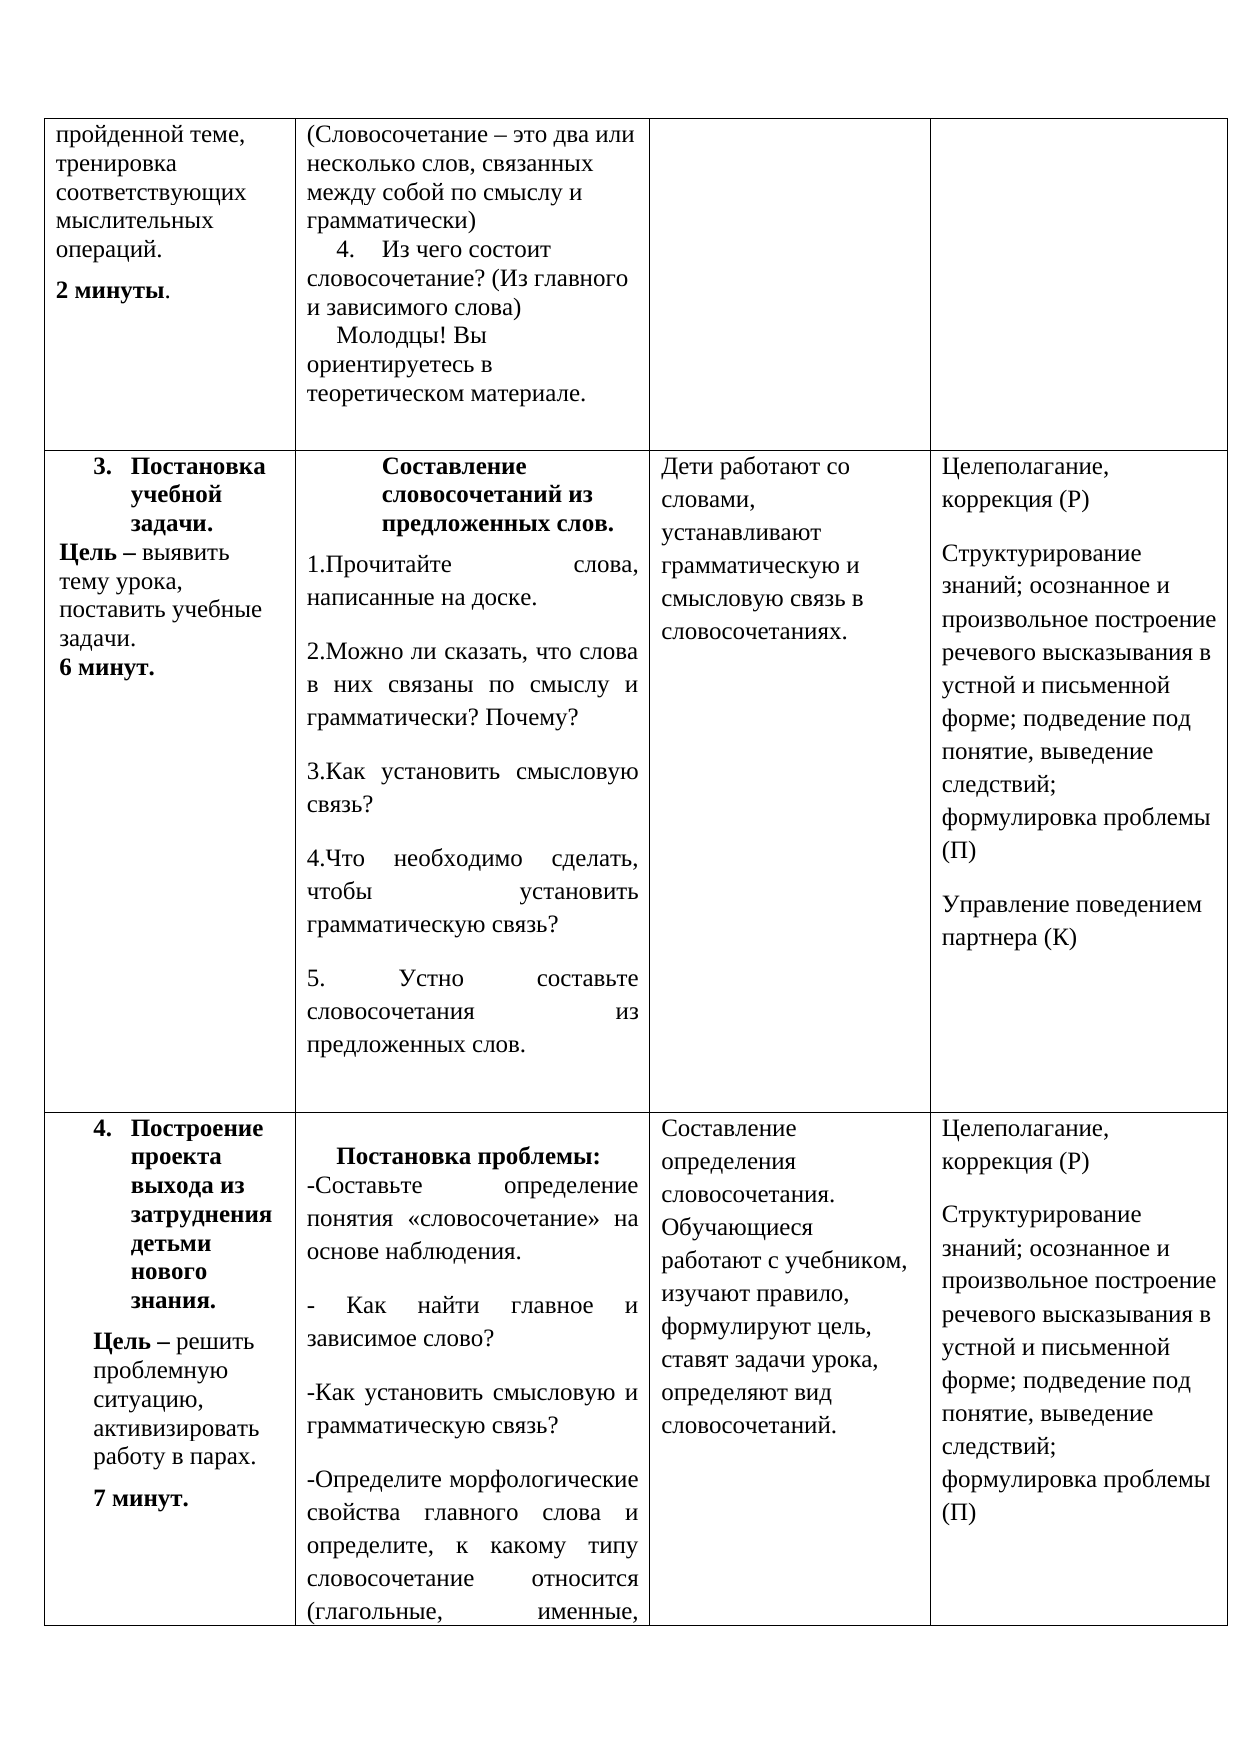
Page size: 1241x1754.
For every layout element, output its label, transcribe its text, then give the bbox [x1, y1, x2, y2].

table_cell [931, 119, 1227, 450]
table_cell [650, 119, 930, 450]
table_cell Составление словосочетаний из предложенных слов. 1.Прочитайте слова, написанные на доске. 2.Можно ли сказать, что слова в них связаны по смыслу и грамматически? Почему? 3.Как установить смысловую связь? 4.Что необходимо сделать, чтобы установить грамматическую связь? 5. Устно составьте словосочетания из предложенных слов. [296, 451, 649, 1112]
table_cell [650, 1113, 930, 1625]
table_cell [931, 1113, 1227, 1625]
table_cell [296, 1113, 649, 1625]
table_cell Постановка учебной задачи. Цель – выявить тему урока, поставить учебные задачи. 6 минут. [45, 451, 295, 1112]
table_cell Дети работают со словами, устанавливают грамматическую и смысловую связь в словосочетаниях. [650, 451, 930, 1112]
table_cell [45, 119, 295, 450]
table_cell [45, 1113, 295, 1625]
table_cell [296, 119, 649, 450]
table_cell Целеполагание, коррекция (Р) Структурирование знаний; осознанное и произвольное построение речевого высказывания в устной и письменной форме; подведение под понятие, выведение следствий; формулировка проблемы (П) Управление поведением партнера (К) [931, 451, 1227, 1112]
